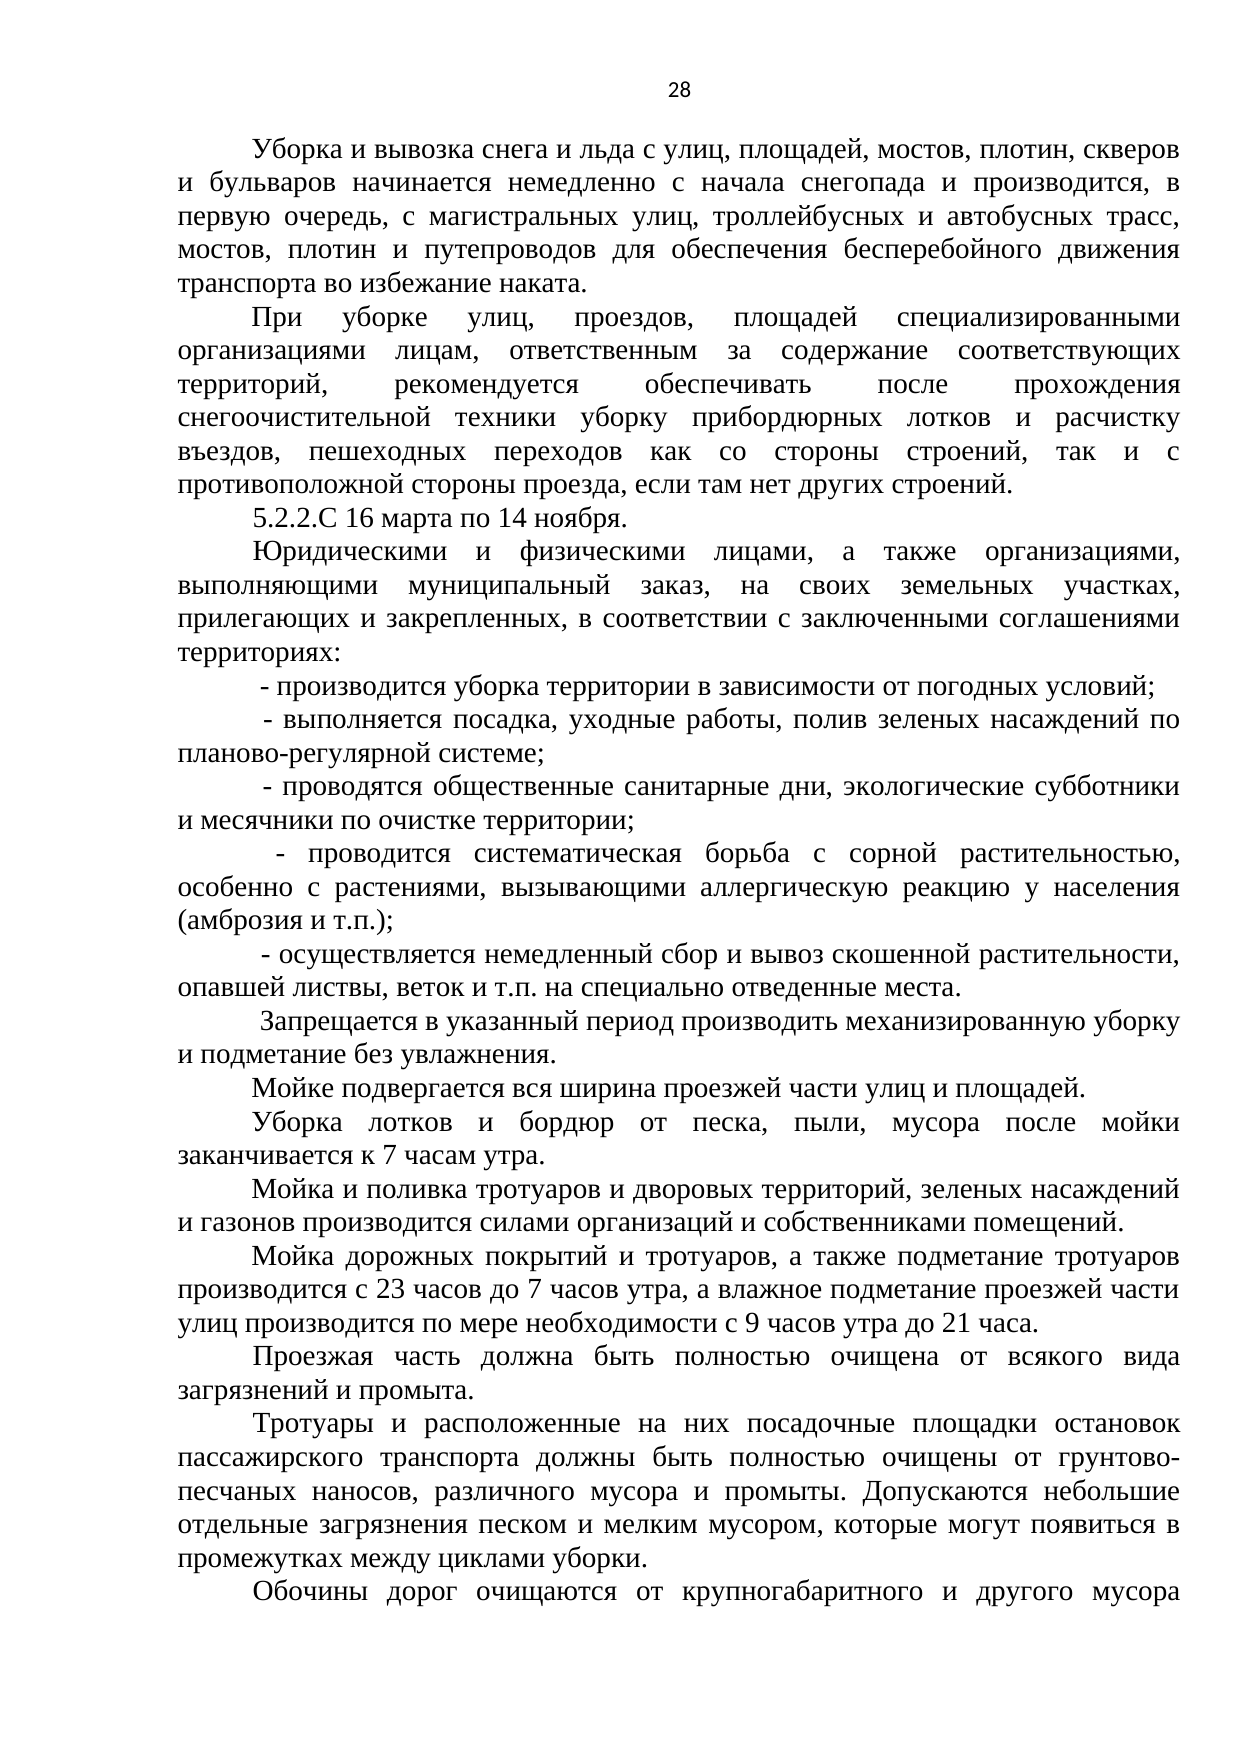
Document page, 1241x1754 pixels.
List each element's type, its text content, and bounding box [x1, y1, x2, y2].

text Уборка и вывозка снега и льда с улиц, площадей, мостов, плотин, скверов и бульваров начинается немедленно с начала снегопада и производится, в первую очередь, с магистральных улиц, троллейбусных и автобусных трасс, мостов, плотин и путепроводов для обеспечения бесперебойного движения транспорта во избежание наката. [177, 131, 1181, 299]
text Уборка лотков и бордюр от песка, пыли, мусора после мойки заканчивается к 7 часам утра. [177, 1104, 1181, 1171]
text - проводятся общественные санитарные дни, экологические субботники и месячники по очистке территории; [177, 768, 1181, 835]
text - выполняется посадка, уходные работы, полив зеленых насаждений по планово-регулярной системе; [177, 701, 1181, 768]
text - осуществляется немедленный сбор и вывоз скошенной растительности, опавшей листвы, веток и т.п. на специально отведенные места. [177, 936, 1181, 1003]
text Запрещается в указанный период производить механизированную уборку и подметание без увлажнения. [177, 1003, 1181, 1070]
text При уборке улиц, проездов, площадей специализированными организациями лицам, ответственным за содержание соответствующих территорий, рекомендуется обеспечивать после прохождения снегоочистительной техники уборку прибордюрных лотков и расчистку въездов, пешеходных переходов как со стороны строений, так и с противоположной стороны проезда, если там нет других строений. [177, 299, 1181, 500]
text Мойка дорожных покрытий и тротуаров, а также подметание тротуаров производится с 23 часов до 7 часов утра, а влажное подметание проезжей части улиц производится по мере необходимости с 9 часов утра до 21 часа. [177, 1238, 1181, 1338]
text Мойке подвергается вся ширина проезжей части улиц и площадей. [177, 1070, 1181, 1104]
text Юридическими и физическими лицами, а также организациями, выполняющими муниципальный заказ, на своих земельных участках, прилегающих и закрепленных, в соответствии с заключенными соглашениями территориях: [177, 533, 1181, 668]
text Проезжая часть должна быть полностью очищена от всякого вида загрязнений и промыта. [177, 1338, 1181, 1406]
text - производится уборка территории в зависимости от погодных условий; [177, 668, 1181, 701]
text 5.2.2.С 16 марта по 14 ноября. [177, 500, 1181, 533]
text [177, 1573, 1181, 1607]
text Тротуары и расположенные на них посадочные площадки остановок пассажирского транспорта должны быть полностью очищены от грунтово-песчаных наносов, различного мусора и промыты. Допускаются небольшие отдельные загрязнения песком и мелким мусором, которые могут появиться в промежутках между циклами уборки. [177, 1406, 1181, 1573]
text - проводится систематическая борьба с сорной растительностью, особенно с растениями, вызывающими аллергическую реакцию у населения (амброзия и т.п.); [177, 835, 1181, 936]
text Мойка и поливка тротуаров и дворовых территорий, зеленых насаждений и газонов производится силами организаций и собственниками помещений. [177, 1171, 1181, 1238]
